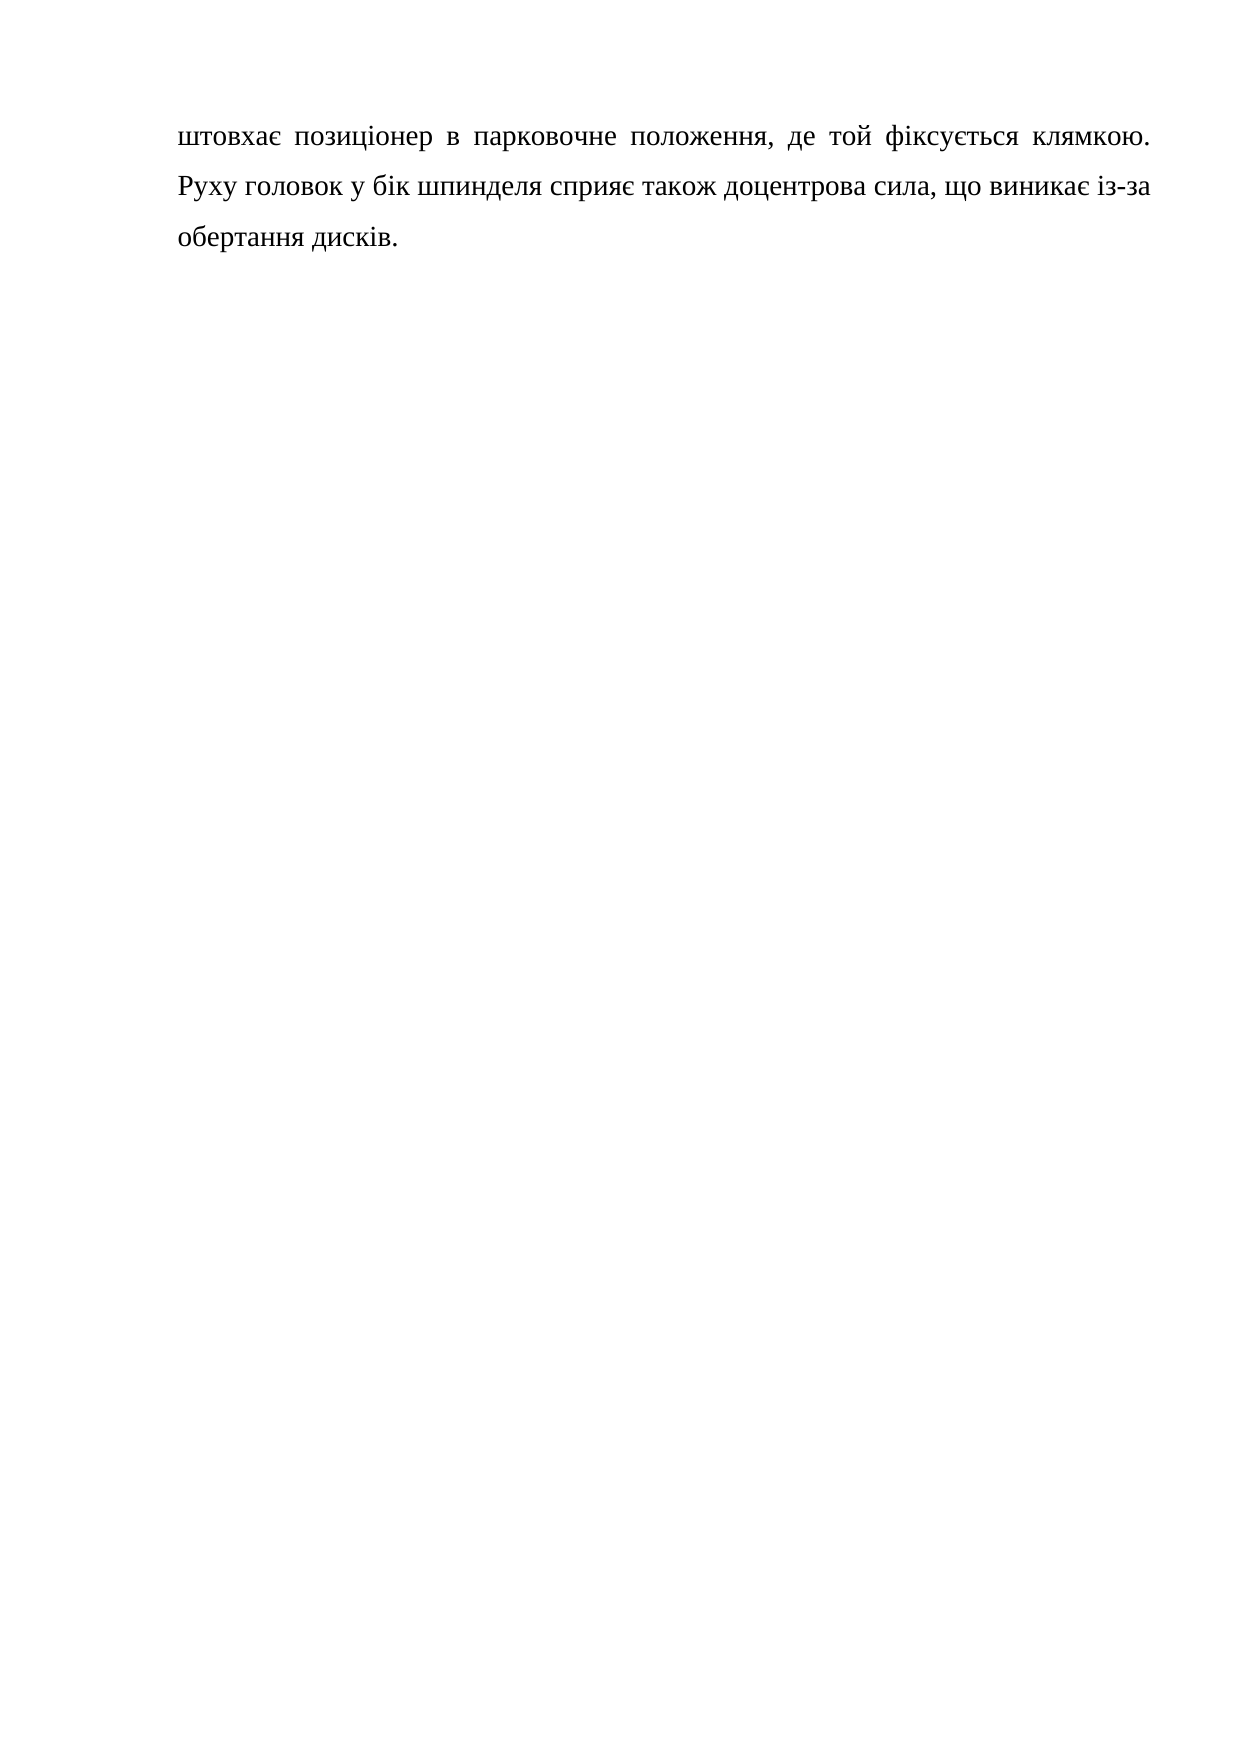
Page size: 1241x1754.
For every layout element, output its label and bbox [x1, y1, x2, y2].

text [177, 118, 1152, 252]
